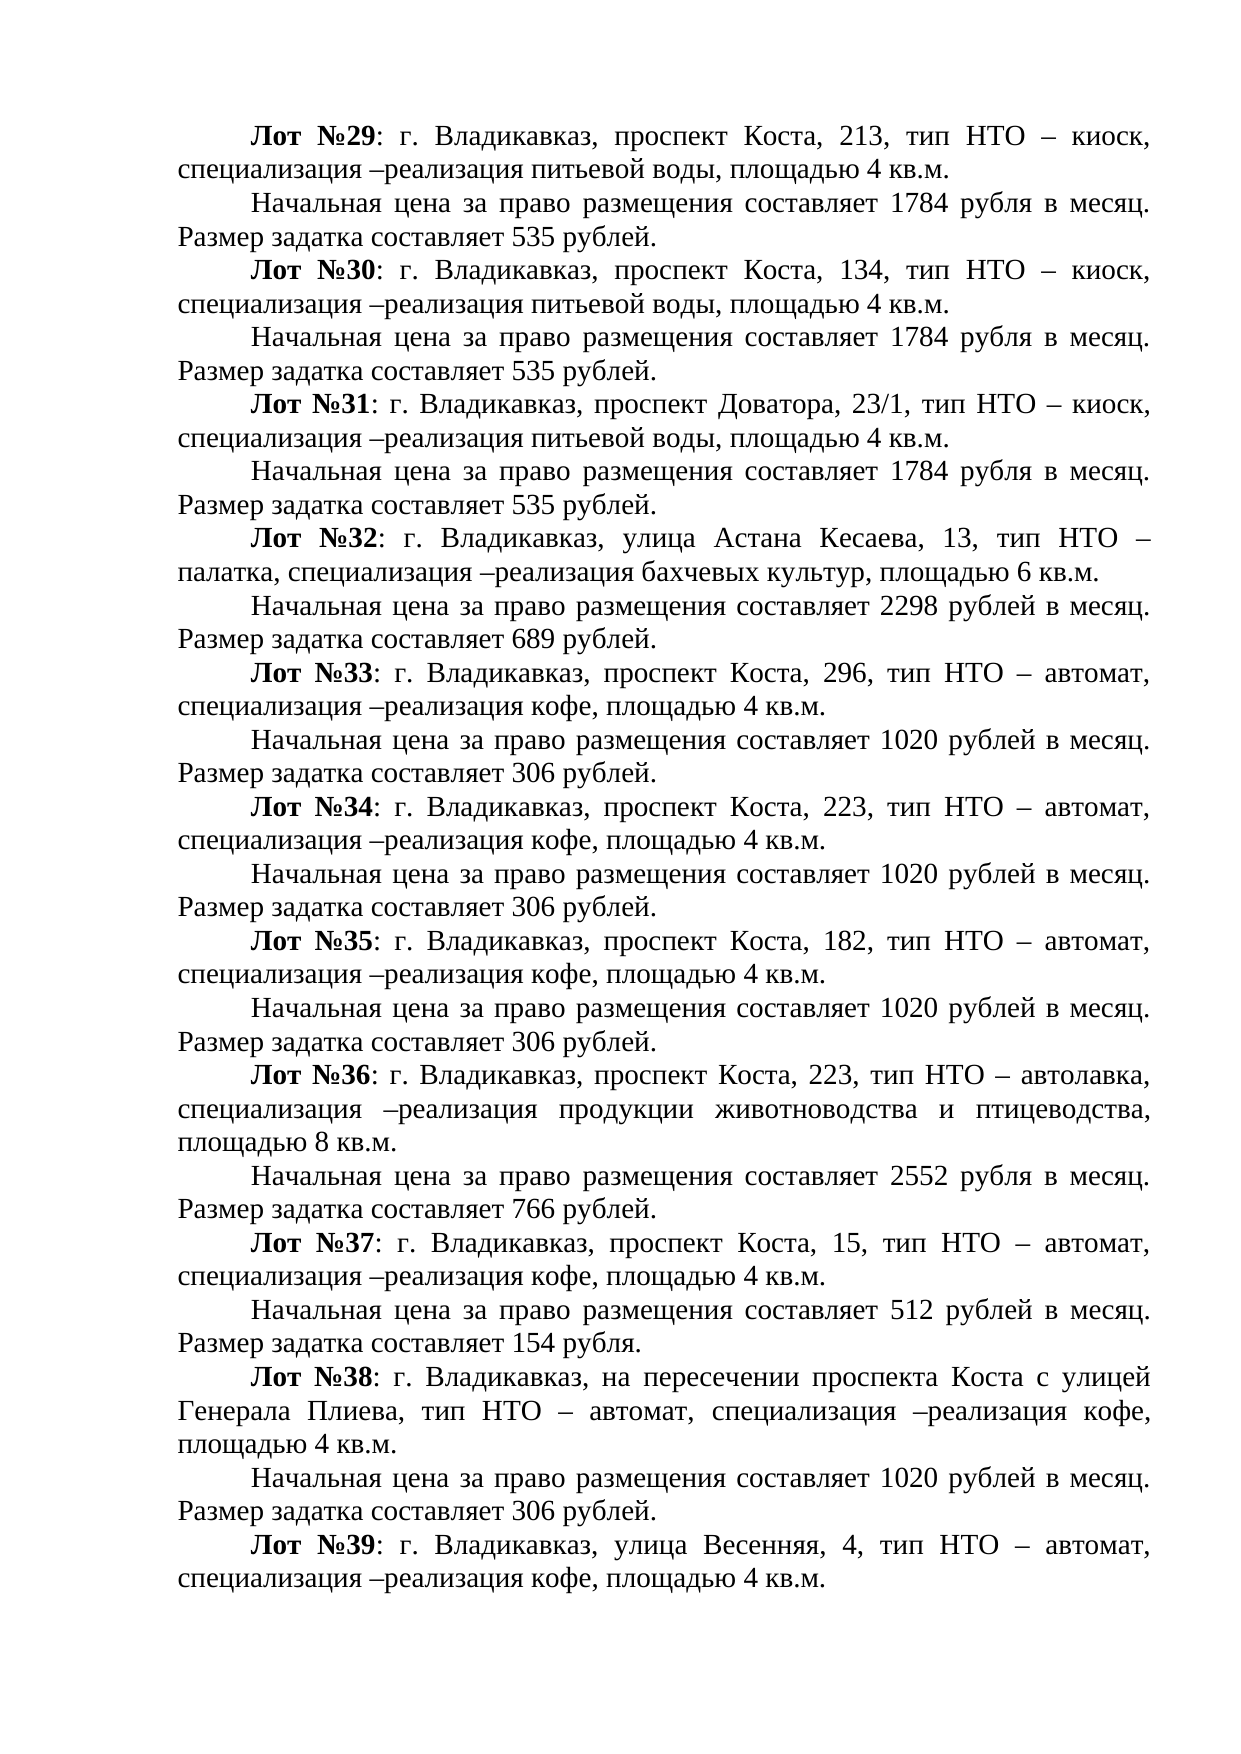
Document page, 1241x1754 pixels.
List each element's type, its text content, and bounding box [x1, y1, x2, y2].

text Лот №34: г. Владикавказ, проспект Коста, 223, тип НТО – автомат, специализация –реализация кофе, площадью 4 кв.м. [177, 789, 1152, 856]
text Лот №35: г. Владикавказ, проспект Коста, 182, тип НТО – автомат, специализация –реализация кофе, площадью 4 кв.м. [177, 923, 1152, 990]
text Начальная цена за право размещения составляет 512 рублей в месяц. Размер задатка составляет 154 рубля. [177, 1292, 1152, 1359]
text Лот №33: г. Владикавказ, проспект Коста, 296, тип НТО – автомат, специализация –реализация кофе, площадью 4 кв.м. [177, 655, 1152, 722]
text Начальная цена за право размещения составляет 1784 рубля в месяц. Размер задатка составляет 535 рублей. [177, 319, 1152, 386]
text Начальная цена за право размещения составляет 1784 рубля в месяц. Размер задатка составляет 535 рублей. [177, 453, 1152, 521]
text Начальная цена за право размещения составляет 2552 рубля в месяц. Размер задатка составляет 766 рублей. [177, 1158, 1152, 1225]
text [177, 185, 1152, 252]
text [177, 1460, 1152, 1527]
text Начальная цена за право размещения составляет 1020 рублей в месяц. Размер задатка составляет 306 рублей. [177, 990, 1152, 1057]
text Лот №30: г. Владикавказ, проспект Коста, 134, тип НТО – киоск, специализация –реализация питьевой воды, площадью 4 кв.м. [177, 252, 1152, 319]
text Лот №37: г. Владикавказ, проспект Коста, 15, тип НТО – автомат, специализация –реализация кофе, площадью 4 кв.м. [177, 1225, 1152, 1292]
text Лот №29: г. Владикавказ, проспект Коста, 213, тип НТО – киоск, специализация –реализация питьевой воды, площадью 4 кв.м. [177, 118, 1152, 185]
text Лот №38: г. Владикавказ, на пересечении проспекта Коста с улицей Генерала Плиева, тип НТО – автомат, специализация –реализация кофе, площадью 4 кв.м. [177, 1359, 1152, 1460]
text Начальная цена за право размещения составляет 1020 рублей в месяц. Размер задатка составляет 306 рублей. [177, 722, 1152, 789]
text Лот №36: г. Владикавказ, проспект Коста, 223, тип НТО – автолавка, специализация –реализация продукции животноводства и птицеводства, площадью 8 кв.м. [177, 1057, 1152, 1158]
text Начальная цена за право размещения составляет 1020 рублей в месяц. Размер задатка составляет 306 рублей. [177, 856, 1152, 923]
text Лот №32: г. Владикавказ, улица Астана Кесаева, 13, тип НТО – палатка, специализация –реализация бахчевых культур, площадью 6 кв.м. [177, 521, 1152, 588]
text Лот №31: г. Владикавказ, проспект Доватора, 23/1, тип НТО – киоск, специализация –реализация питьевой воды, площадью 4 кв.м. [177, 386, 1152, 453]
text Начальная цена за право размещения составляет 2298 рублей в месяц. Размер задатка составляет 689 рублей. [177, 588, 1152, 655]
text Лот №39: г. Владикавказ, улица Весенняя, 4, тип НТО – автомат, специализация –реализация кофе, площадью 4 кв.м. [177, 1527, 1152, 1594]
